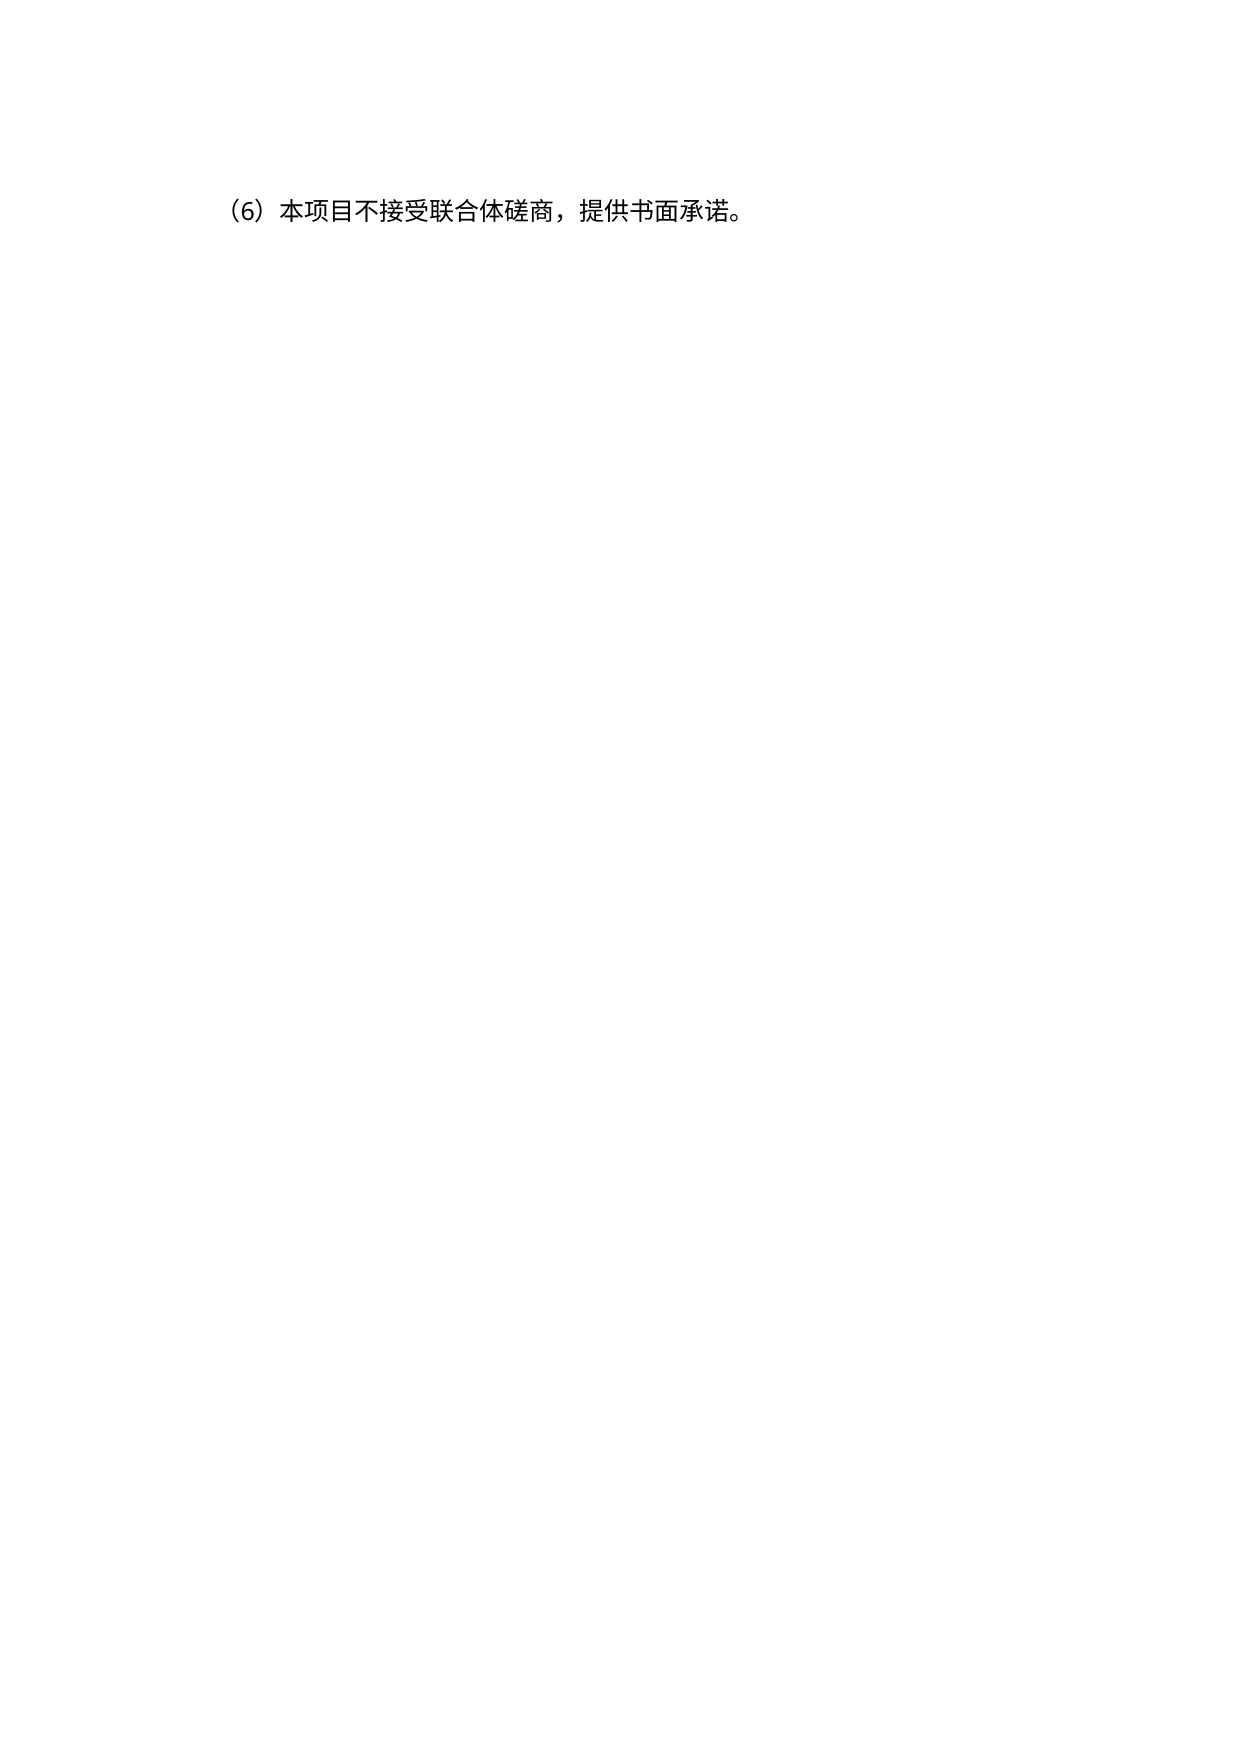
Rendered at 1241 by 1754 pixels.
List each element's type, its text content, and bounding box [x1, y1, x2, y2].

text （6）本项目不接受联合体磋商，提供书面承诺。 [165, 178, 1075, 243]
